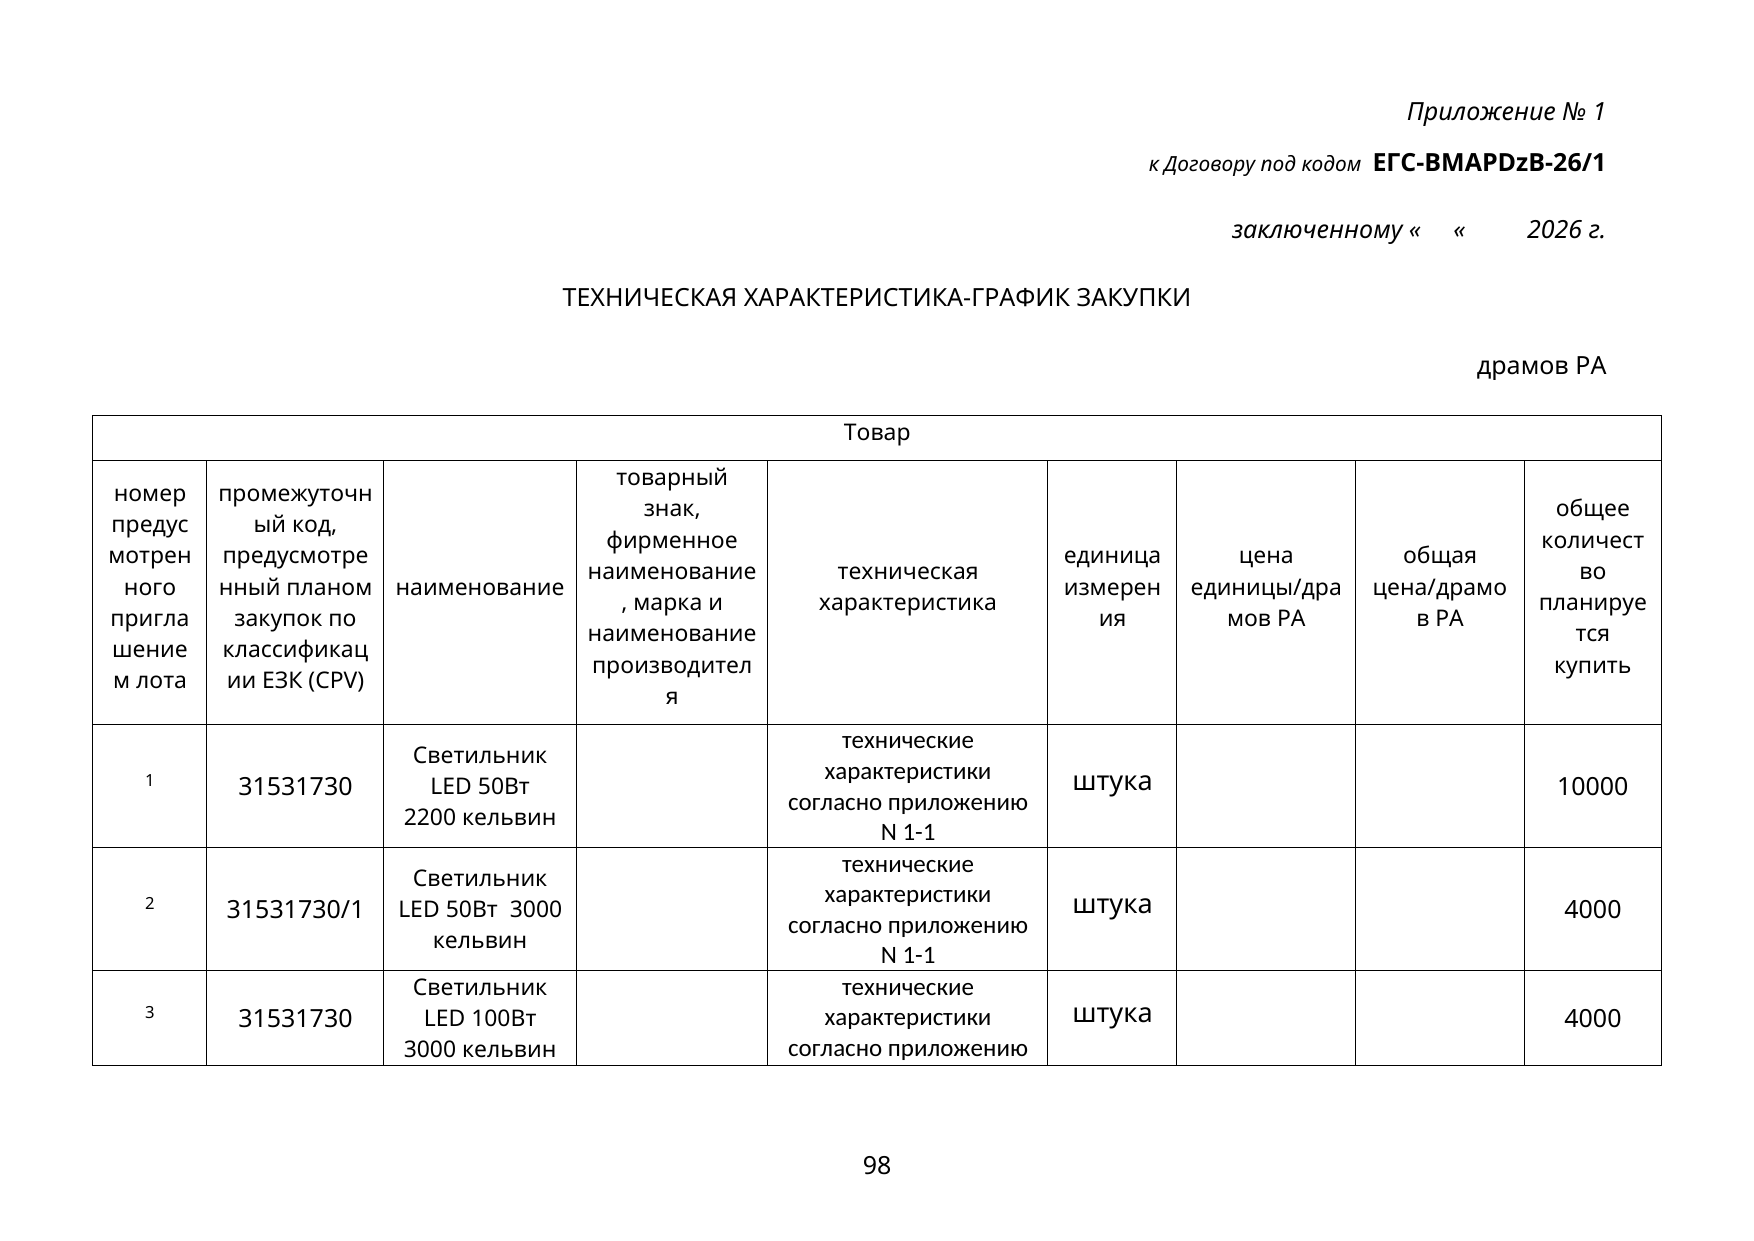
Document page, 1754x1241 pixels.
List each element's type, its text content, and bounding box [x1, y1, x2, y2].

table_cell штука [1048, 725, 1176, 847]
table_cell номер предусмотренного приглашением лота [93, 461, 206, 724]
table_cell промежуточный код, предусмотренный планом закупок по классификации ЕЗК (CPV) [207, 461, 383, 724]
table_cell [577, 971, 767, 1065]
table_cell 31531730/1 [207, 848, 383, 970]
table_cell [1356, 971, 1524, 1065]
table_cell 4000 [1525, 971, 1661, 1065]
table_cell технические характеристики согласно приложению N 1-1 [768, 725, 1047, 847]
table_cell [577, 848, 767, 970]
table_cell 31531730 [207, 971, 383, 1065]
table_cell техническая характеристика [768, 461, 1047, 724]
table_cell цена единицы/драмов РА [1177, 461, 1355, 724]
table_cell 10000 [1525, 725, 1661, 847]
table_cell штука [1048, 971, 1176, 1065]
table_cell общая цена/драмов РА [1356, 461, 1524, 724]
text к Договору под кодом ЕГС-BMAPDzB-26/1 [148, 144, 1606, 178]
table_cell штука [1048, 848, 1176, 970]
table_cell [1356, 725, 1524, 847]
text заключенному « « 2026 г. [148, 212, 1606, 246]
table_cell 2 [93, 848, 206, 970]
table_cell Светильник LED 50Вт 3000 кельвин [384, 848, 576, 970]
table_cell 4000 [1525, 848, 1661, 970]
table_cell общее количество планируется купить [1525, 461, 1661, 724]
table_cell [1177, 725, 1355, 847]
table_cell 31531730 [207, 725, 383, 847]
table_cell 1 [93, 725, 206, 847]
table_cell [1177, 848, 1355, 970]
table_cell единица измерения [1048, 461, 1176, 724]
table_header Товар [93, 416, 1661, 460]
table_cell [1356, 848, 1524, 970]
table_cell [1177, 971, 1355, 1065]
table_cell [577, 725, 767, 847]
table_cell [768, 971, 1047, 1065]
table_cell наименование [384, 461, 576, 724]
text ТЕХНИЧЕСКАЯ ХАРАКТЕРИСТИКА-ГРАФИК ЗАКУПКИ [148, 280, 1606, 314]
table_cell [768, 848, 1047, 970]
text драмов РА [148, 348, 1606, 382]
text Приложение № 1 [148, 94, 1606, 128]
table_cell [384, 971, 576, 1065]
table_cell товарный знак, фирменное наименование, марка и наименование производителя [577, 461, 767, 724]
table_cell Светильник LED 50Вт 2200 кельвин [384, 725, 576, 847]
table_cell 3 [93, 971, 206, 1065]
